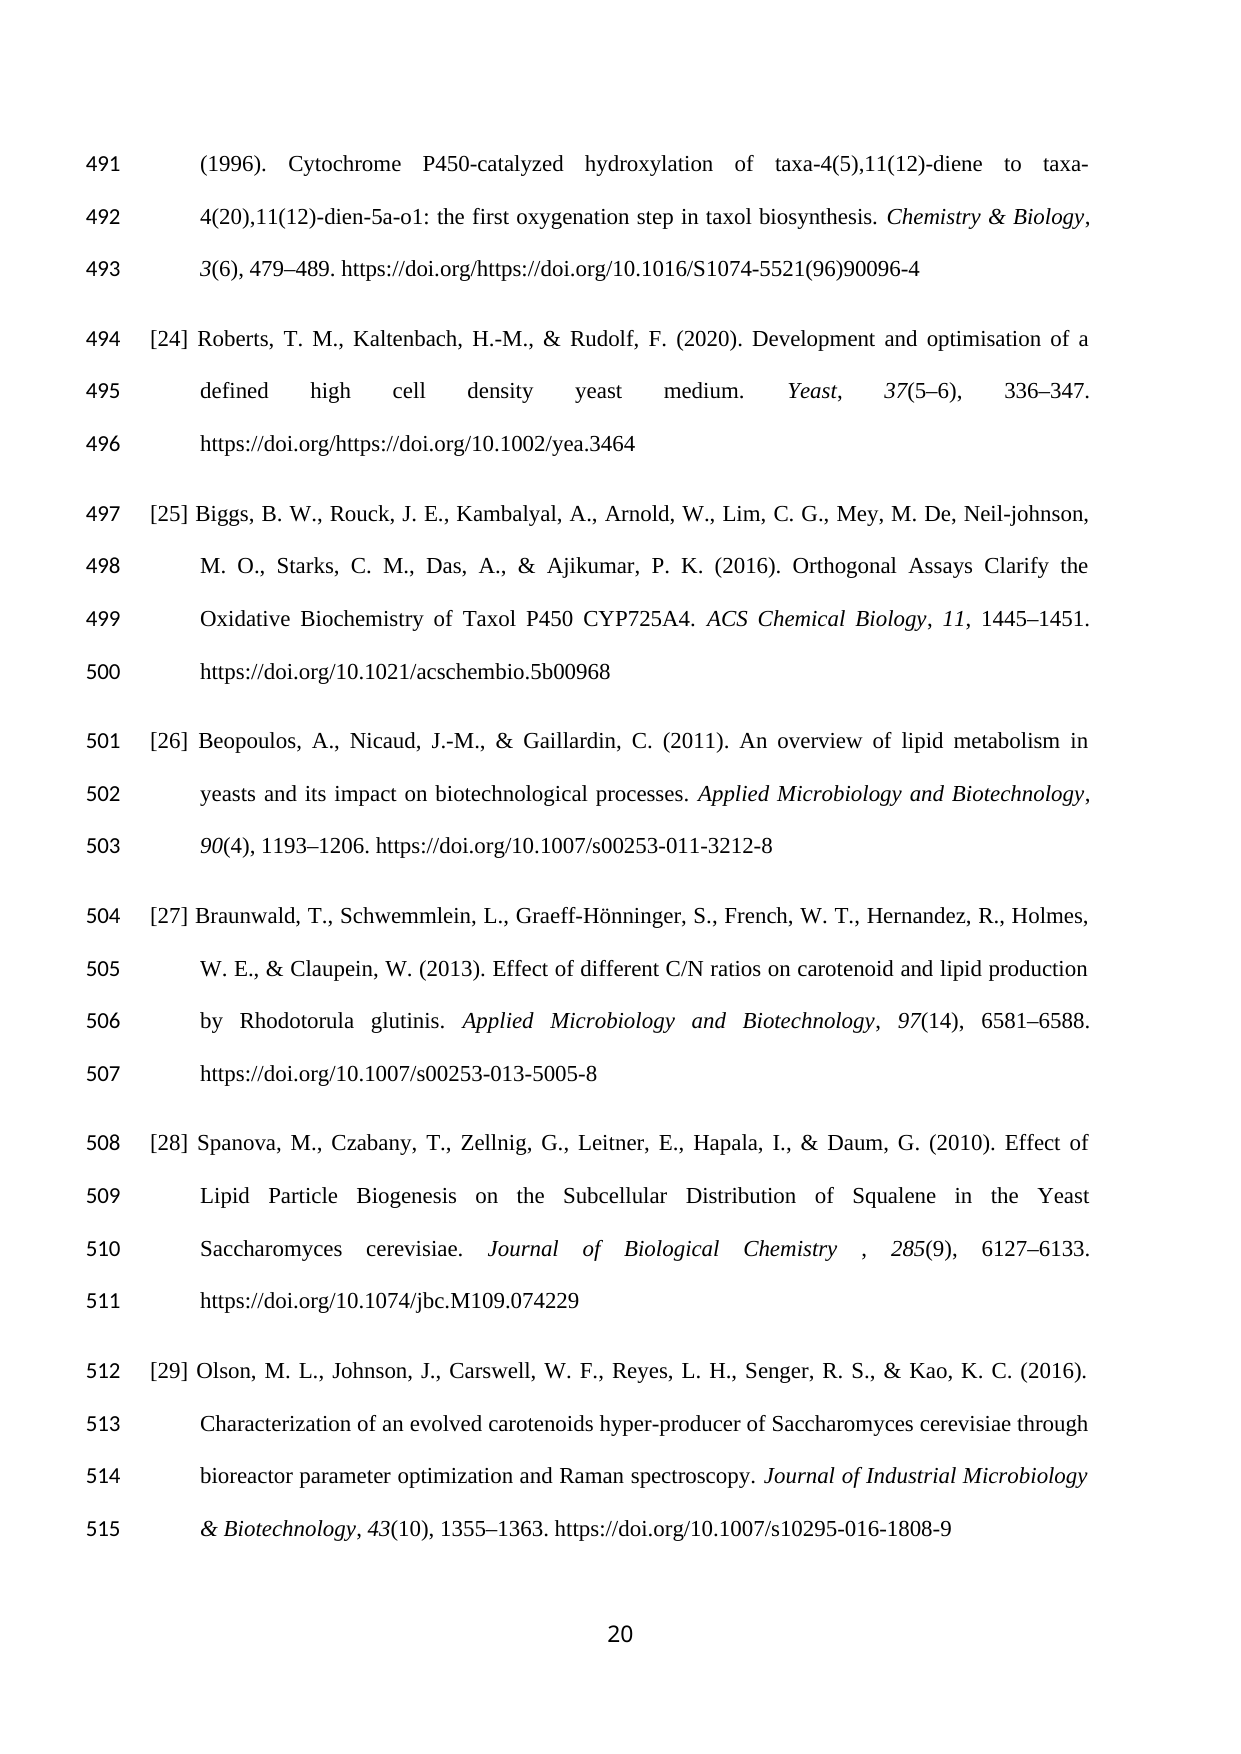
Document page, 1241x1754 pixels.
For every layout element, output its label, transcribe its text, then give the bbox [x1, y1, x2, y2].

text [29] Olson, M. L., Johnson, J., Carswell, W. F., Reyes, L. H., Senger, R. S., & Kao, K. C. (2016). Characterization of an evolved carotenoids hyper-producer of Saccharomyces cerevisiae through bioreactor parameter optimization and Raman spectroscopy. Journal of Industrial Microbiology & Biotechnology, 43(10), 1355–1363. https://doi.org/10.1007/s10295-016-1808-9 [150, 1357, 1090, 1541]
text [27] Braunwald, T., Schwemmlein, L., Graeff-Hönninger, S., French, W. T., Hernandez, R., Holmes, W. E., & Claupein, W. (2013). Effect of different C/N ratios on carotenoid and lipid production by Rhodotorula glutinis. Applied Microbiology and Biotechnology, 97(14), 6581–6588. https://doi.org/10.1007/s00253-013-5005-8 [150, 902, 1090, 1086]
text [28] Spanova, M., Czabany, T., Zellnig, G., Leitner, E., Hapala, I., & Daum, G. (2010). Effect of Lipid Particle Biogenesis on the Subcellular Distribution of Squalene in the Yeast Saccharomyces cerevisiae. Journal of Biological Chemistry , 285(9), 6127–6133. https://doi.org/10.1074/jbc.M109.074229 [150, 1129, 1090, 1314]
text [25] Biggs, B. W., Rouck, J. E., Kambalyal, A., Arnold, W., Lim, C. G., Mey, M. De, Neil-johnson, M. O., Starks, C. M., Das, A., & Ajikumar, P. K. (2016). Orthogonal Assays Clarify the Oxidative Biochemistry of Taxol P450 CYP725A4. ACS Chemical Biology, 11, 1445–1451. https://doi.org/10.1021/acschembio.5b00968 [150, 499, 1090, 684]
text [150, 150, 1090, 282]
text [26] Beopoulos, A., Nicaud, J.-M., & Gaillardin, C. (2011). An overview of lipid metabolism in yeasts and its impact on biotechnological processes. Applied Microbiology and Biotechnology, 90(4), 1193–1206. https://doi.org/10.1007/s00253-011-3212-8 [150, 727, 1090, 859]
text [24] Roberts, T. M., Kaltenbach, H.-M., & Rudolf, F. (2020). Development and optimisation of a defined high cell density yeast medium. Yeast, 37(5–6), 336–347. https://doi.org/https://doi.org/10.1002/yea.3464 [150, 325, 1090, 457]
